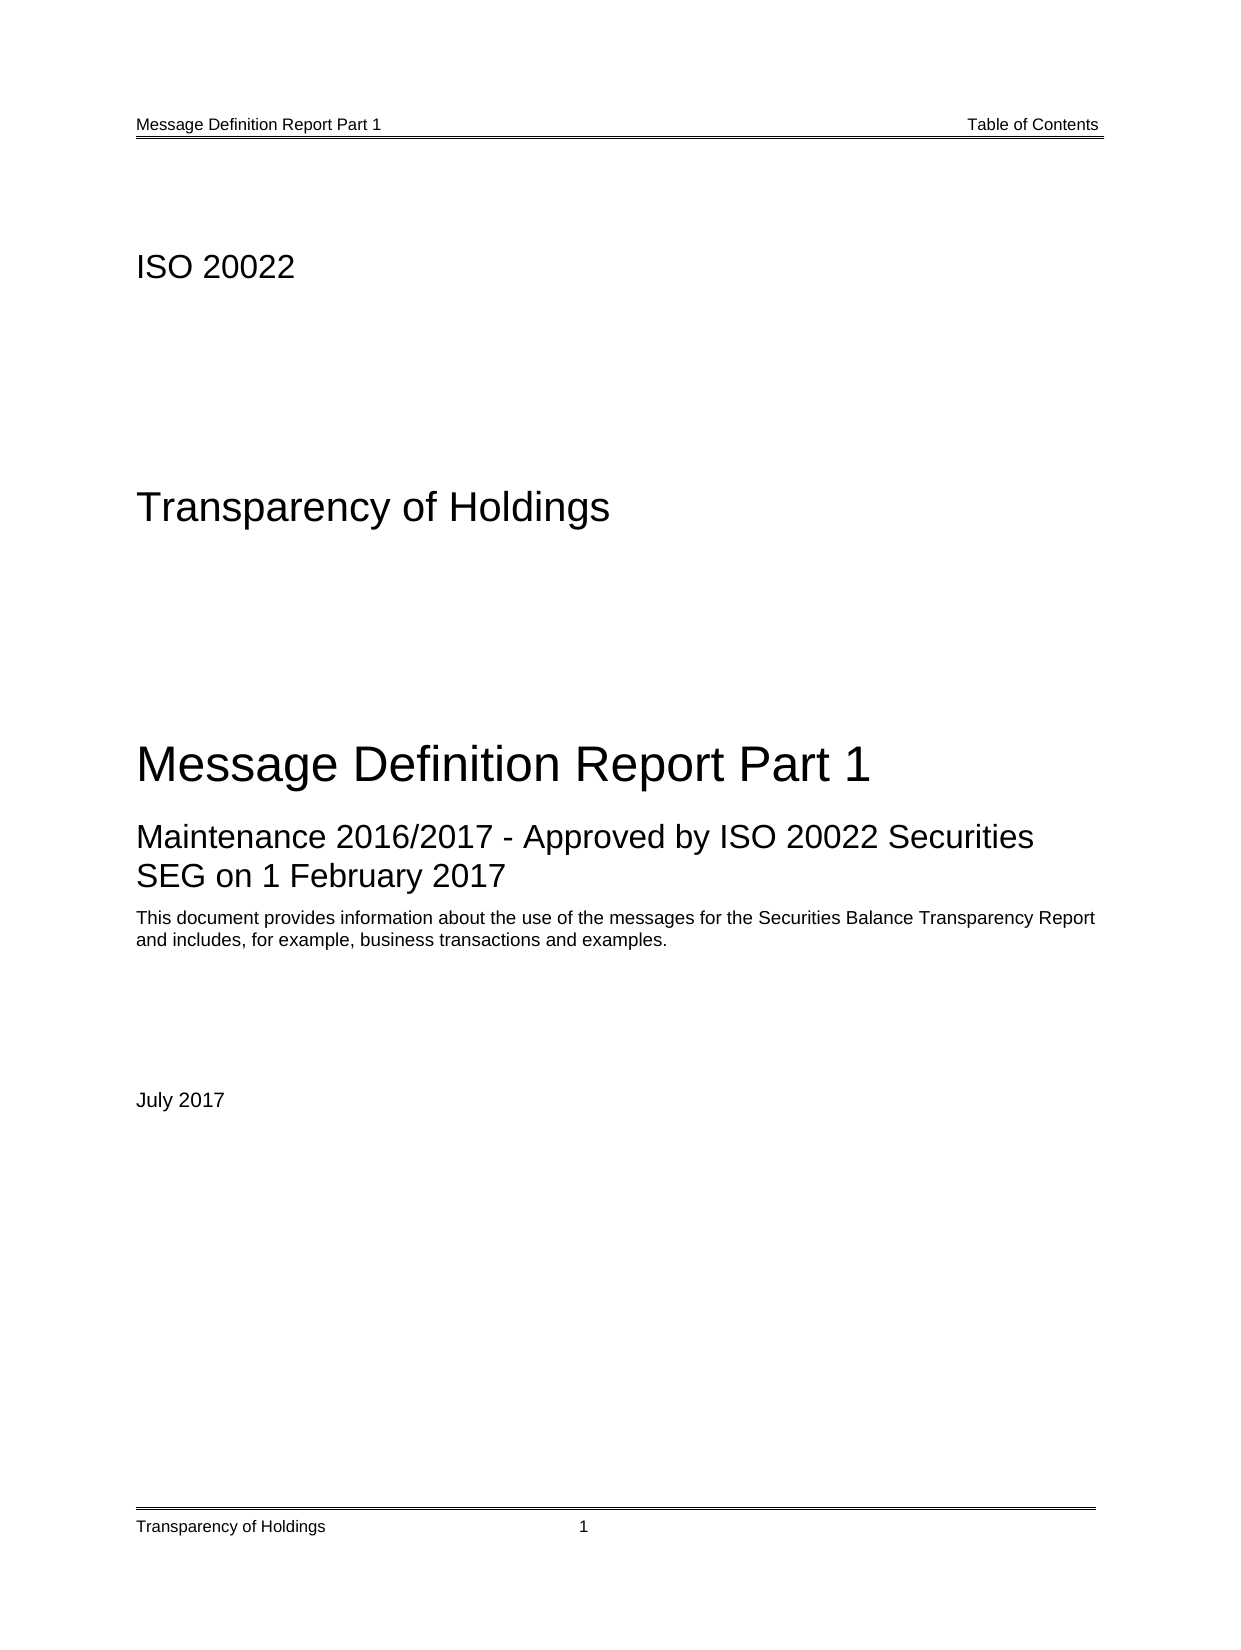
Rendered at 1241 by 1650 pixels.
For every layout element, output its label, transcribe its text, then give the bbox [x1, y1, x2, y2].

title Message Definition Report Part 1 [136, 735, 1104, 792]
subtitle Maintenance 2016/2017 - Approved by ISO 20022 Securities SEG on 1 February 2017 [136, 817, 1104, 894]
text Transparency of Holdings [136, 482, 1104, 530]
text July 2017 [136, 1087, 1104, 1111]
text ISO 20022 [136, 248, 1104, 286]
title This document provides information about the use of the messages for the Securities Balance Transparency Report and includes, for example, business transactions and examples. [136, 907, 1104, 950]
